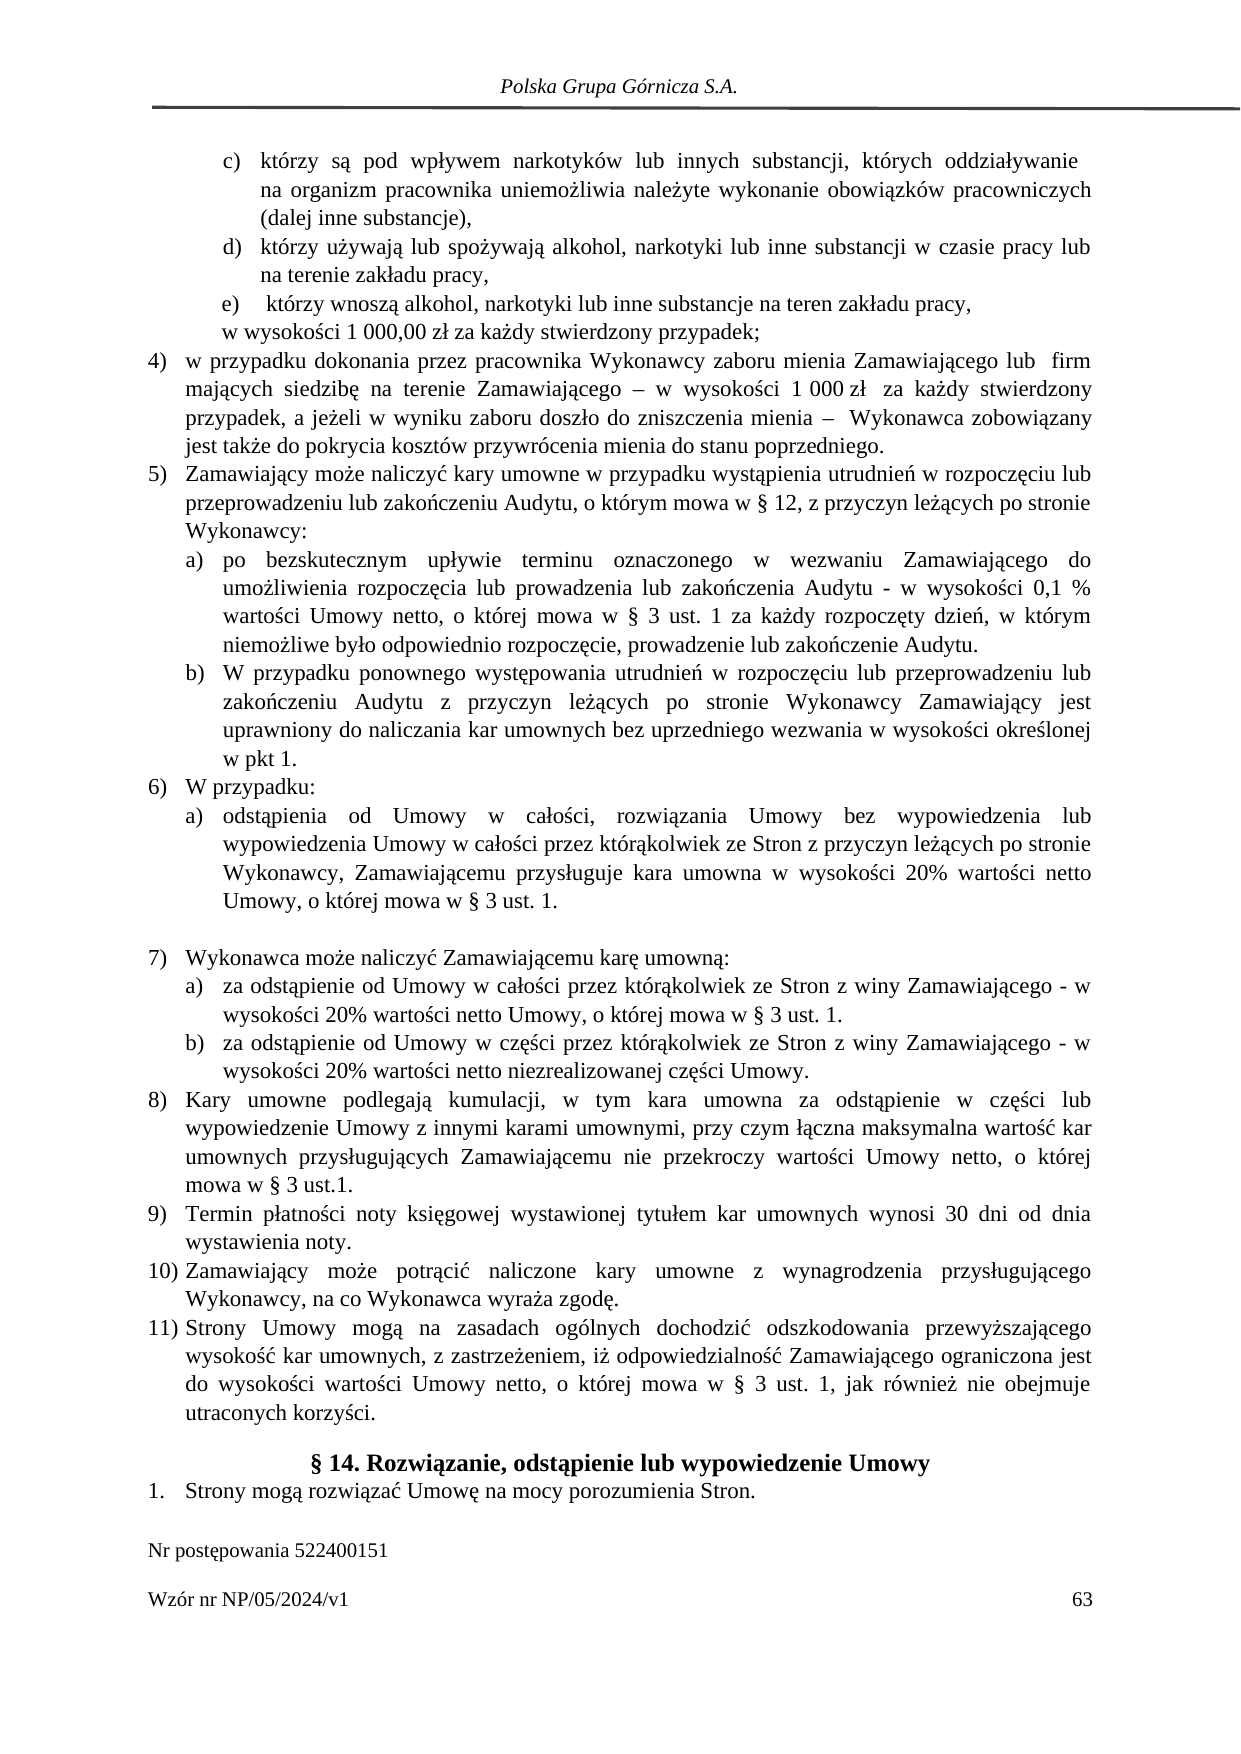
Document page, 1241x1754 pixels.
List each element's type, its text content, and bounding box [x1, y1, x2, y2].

list Strony Umowy mogą na zasadach ogólnych dochodzić odszkodowania przewyższającego wysokość kar umownych, z zastrzeżeniem, iż odpowiedzialność Zamawiającego ograniczona jest do wysokości wartości Umowy netto, o której mowa w § 3 ust. 1, jak również nie obejmuje utraconych korzyści. [148, 1313, 1093, 1425]
list odstąpienia od Umowy w całości, rozwiązania Umowy bez wypowiedzenia lub wypowiedzenia Umowy w całości przez którąkolwiek ze Stron z przyczyn leżących po stronie Wykonawcy, Zamawiającemu przysługuje kara umowna w wysokości 20% wartości netto Umowy, o której mowa w § 3 ust. 1. [185, 802, 1093, 913]
list Strony mogą rozwiązać Umowę na mocy porozumienia Stron. [148, 1477, 1093, 1503]
list za odstąpienie od Umowy w całości przez którąkolwiek ze Stron z winy Zamawiającego - w wysokości 20% wartości netto Umowy, o której mowa w § 3 ust. 1. [185, 972, 1093, 1027]
list Zamawiający może potrącić naliczone kary umowne z wynagrodzenia przysługującego Wykonawcy, na co Wykonawca wyraża zgodę. [148, 1257, 1093, 1311]
list Termin płatności noty księgowej wystawionej tytułem kar umownych wynosi 30 dni od dnia wystawienia noty. [148, 1200, 1093, 1254]
list po bezskutecznym upływie terminu oznaczonego w wezwaniu Zamawiającego do umożliwienia rozpoczęcia lub prowadzenia lub zakończenia Audytu - w wysokości 0,1 % wartości Umowy netto, o której mowa w § 3 ust. 1 za każdy rozpoczęty dzień, w którym niemożliwe było odpowiednio rozpoczęcie, prowadzenie lub zakończenie Audytu. [185, 546, 1093, 657]
text w wysokości 1 000,00 zł za każdy stwierdzony przypadek; [221, 318, 1093, 344]
list za odstąpienie od Umowy w części przez którąkolwiek ze Stron z winy Zamawiającego - w wysokości 20% wartości netto niezrealizowanej części Umowy. [185, 1029, 1093, 1084]
list którzy używają lub spożywają alkohol, narkotyki lub inne substancji w czasie pracy lub na terenie zakładu pracy, [223, 233, 1093, 288]
list Wykonawca może naliczyć Zamawiającemu karę umowną: [148, 944, 1093, 970]
list W przypadku ponownego występowania utrudnień w rozpoczęciu lub przeprowadzeniu lub zakończeniu Audytu z przyczyn leżących po stronie Wykonawcy Zamawiający jest uprawniony do naliczania kar umownych bez uprzedniego wezwania w wysokości określonej w pkt 1. [185, 659, 1093, 771]
subtitle § 14. Rozwiązanie, odstąpienie lub wypowiedzenie Umowy [148, 1448, 1093, 1477]
list którzy wnoszą alkohol, narkotyki lub inne substancje na teren zakładu pracy, [221, 290, 1093, 316]
list w przypadku dokonania przez pracownika Wykonawcy zaboru mienia Zamawiającego lub firm mających siedzibę na terenie Zamawiającego – w wysokości 1 000 zł za każdy stwierdzony przypadek, a jeżeli w wyniku zaboru doszło do zniszczenia mienia – Wykonawca zobowiązany jest także do pokrycia kosztów przywrócenia mienia do stanu poprzedniego. [148, 347, 1093, 458]
list Zamawiający może naliczyć kary umowne w przypadku wystąpienia utrudnień w rozpoczęciu lub przeprowadzeniu lub zakończeniu Audytu, o którym mowa w § 12, z przyczyn leżących po stronie Wykonawcy: [148, 460, 1093, 544]
list W przypadku: [148, 773, 1093, 799]
list którzy są pod wpływem narkotyków lub innych substancji, których oddziaływanie na organizm pracownika uniemożliwia należyte wykonanie obowiązków pracowniczych (dalej inne substancje), [223, 148, 1093, 231]
list Kary umowne podlegają kumulacji, w tym kara umowna za odstąpienie w części lub wypowiedzenie Umowy z innymi karami umownymi, przy czym łączna maksymalna wartość kar umownych przysługujących Zamawiającemu nie przekroczy wartości Umowy netto, o której mowa w § 3 ust.1. [148, 1086, 1093, 1198]
